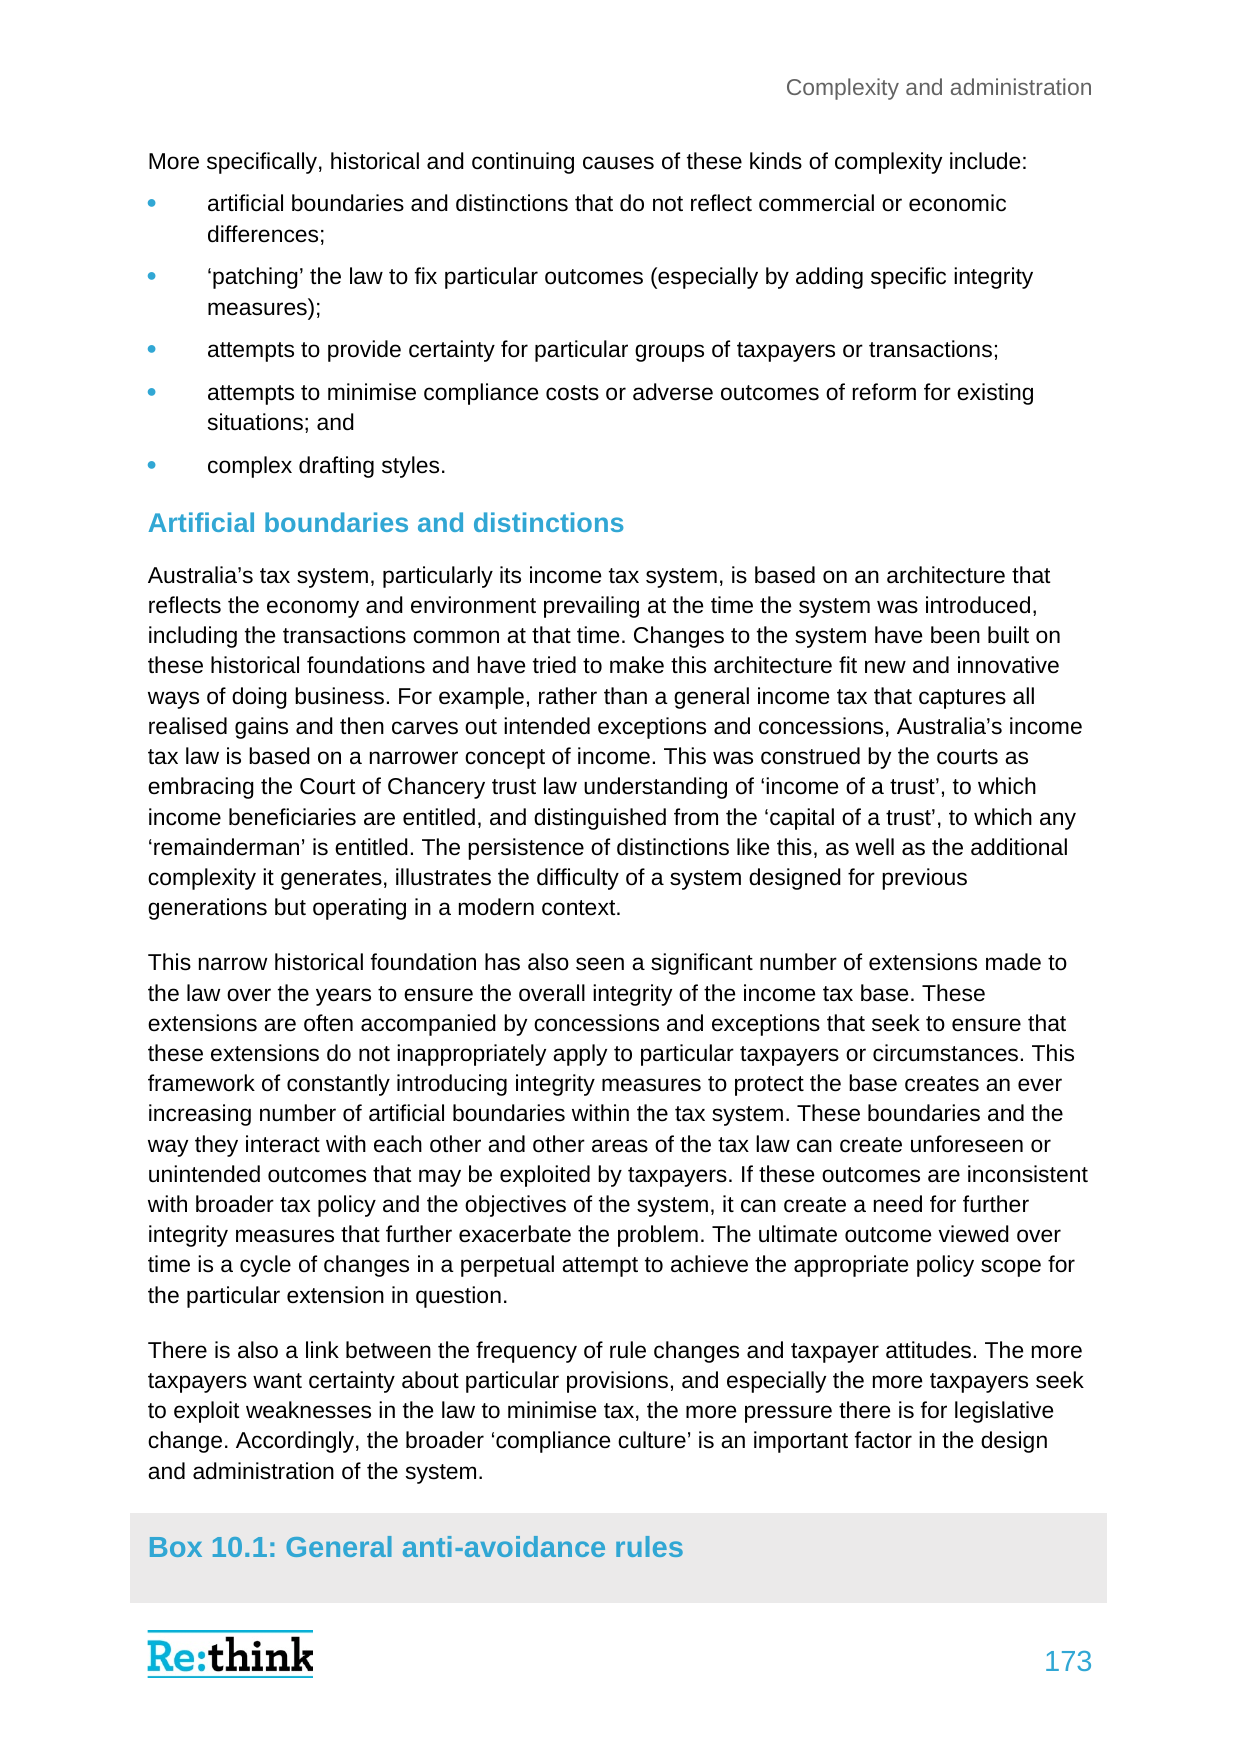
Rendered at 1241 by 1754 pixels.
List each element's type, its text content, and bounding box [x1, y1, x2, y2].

text artificial boundaries and distinctions that do not reflect commercial or economic differences; [148, 190, 1092, 247]
text attempts to provide certainty for particular groups of taxpayers or transactions; [148, 336, 1092, 363]
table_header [130, 1513, 1107, 1603]
picture [147, 1630, 313, 1676]
text This narrow historical foundation has also seen a significant number of extensions made to the law over the years to ensure the overall integrity of the income tax base. These extensions are often accompanied by concessions and exceptions that seek to ensure that these extensions do not inappropriately apply to particular taxpayers or circumstances. This framework of constantly introducing integrity measures to protect the base creates an ever increasing number of artificial boundaries within the tax system. These boundaries and the way they interact with each other and other areas of the tax law can create unforeseen or unintended outcomes that may be exploited by taxpayers. If these outcomes are inconsistent with broader tax policy and the objectives of the system, it can create a need for further integrity measures that further exacerbate the problem. The ultimate outcome viewed over time is a cycle of changes in a perpetual attempt to achieve the appropriate policy scope for the particular extension in question. [148, 949, 1092, 1308]
text complex drafting styles. [148, 452, 1092, 478]
text Australia’s tax system, particularly its income tax system, is based on an architecture that reflects the economy and environment prevailing at the time the system was introduced, including the transactions common at that time. Changes to the system have been built on these historical foundations and have tried to make this architecture fit new and innovative ways of doing business. For example, rather than a general income tax that captures all realised gains and then carves out intended exceptions and concessions, Australia’s income tax law is based on a narrower concept of income. This was construed by the courts as embracing the Court of Chancery trust law understanding of ‘income of a trust’, to which income beneficiaries are entitled, and distinguished from the ‘capital of a trust’, to which any ‘remainderman’ is entitled. The persistence of distinctions like this, as well as the additional complexity it generates, illustrates the difficulty of a system designed for previous generations but operating in a modern context. [148, 562, 1092, 920]
text There is also a link between the frequency of rule changes and taxpayer attitudes. The more taxpayers want certainty about particular provisions, and especially the more taxpayers seek to exploit weaknesses in the law to minimise tax, the more pressure there is for legislative change. Accordingly, the broader ‘compliance culture’ is an important factor in the design and administration of the system. [148, 1337, 1092, 1484]
picture [154, 1645, 165, 1655]
text attempts to minimise compliance costs or adverse outcomes of reform for existing situations; and [148, 379, 1092, 436]
subtitle Artificial boundaries and distinctions [148, 507, 1092, 538]
text ‘patching’ the law to fix particular outcomes (especially by adding specific integrity measures); [148, 263, 1092, 320]
text More specifically, historical and continuing causes of these kinds of complexity include: [148, 148, 1092, 174]
